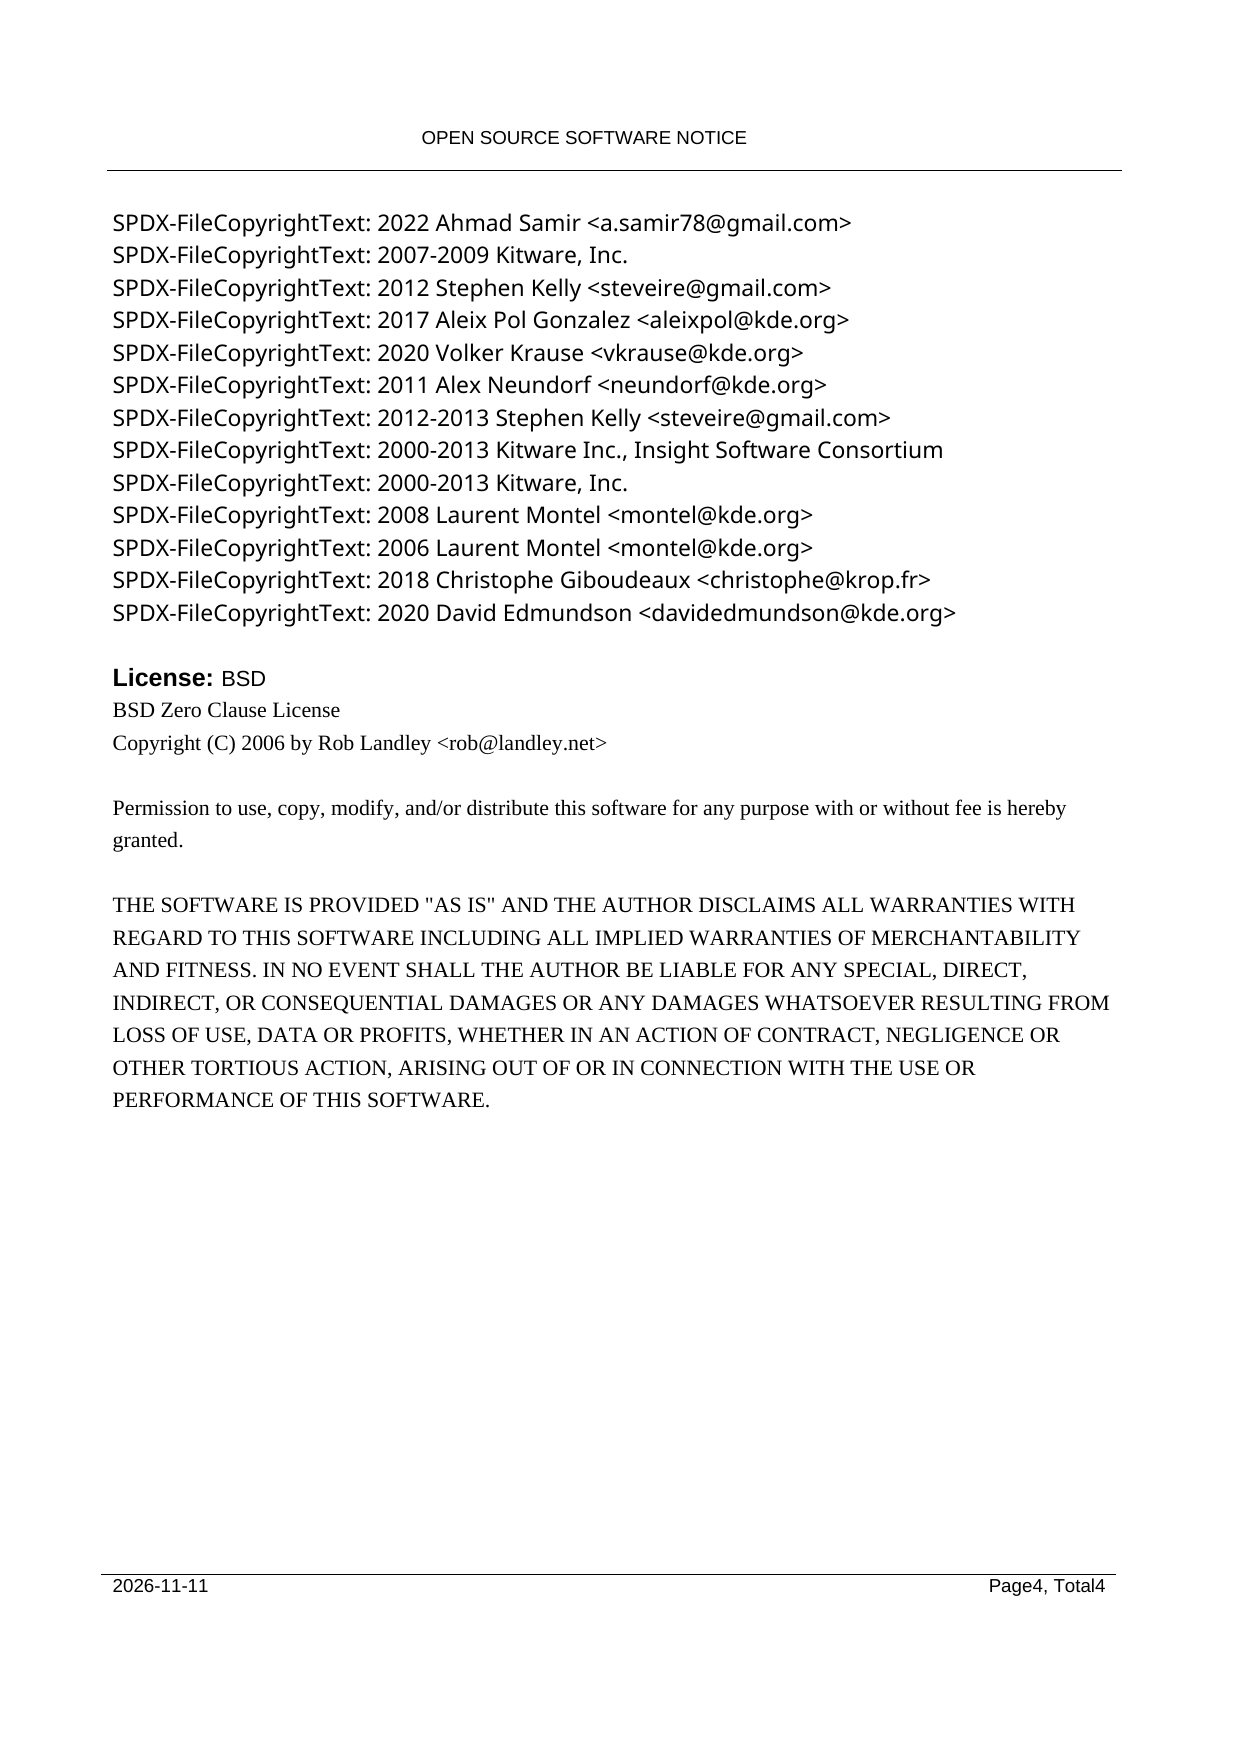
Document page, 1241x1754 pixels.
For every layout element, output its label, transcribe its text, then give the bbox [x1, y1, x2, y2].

text License: BSD [112, 661, 1128, 694]
text BSD Zero Clause License Copyright (C) 2006 by Rob Landley <rob@landley.net> Permission to use, copy, modify, and/or distribute this software for any purpose with or without fee is hereby granted. THE SOFTWARE IS PROVIDED "AS IS" AND THE AUTHOR DISCLAIMS ALL WARRANTIES WITH REGARD TO THIS SOFTWARE INCLUDING ALL IMPLIED WARRANTIES OF MERCHANTABILITY AND FITNESS. IN NO EVENT SHALL THE AUTHOR BE LIABLE FOR ANY SPECIAL, DIRECT, INDIRECT, OR CONSEQUENTIAL DAMAGES OR ANY DAMAGES WHATSOEVER RESULTING FROM LOSS OF USE, DATA OR PROFITS, WHETHER IN AN ACTION OF CONTRACT, NEGLIGENCE OR OTHER TORTIOUS ACTION, ARISING OUT OF OR IN CONNECTION WITH THE USE OR PERFORMANCE OF THIS SOFTWARE. [112, 694, 1128, 1149]
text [112, 206, 1128, 661]
